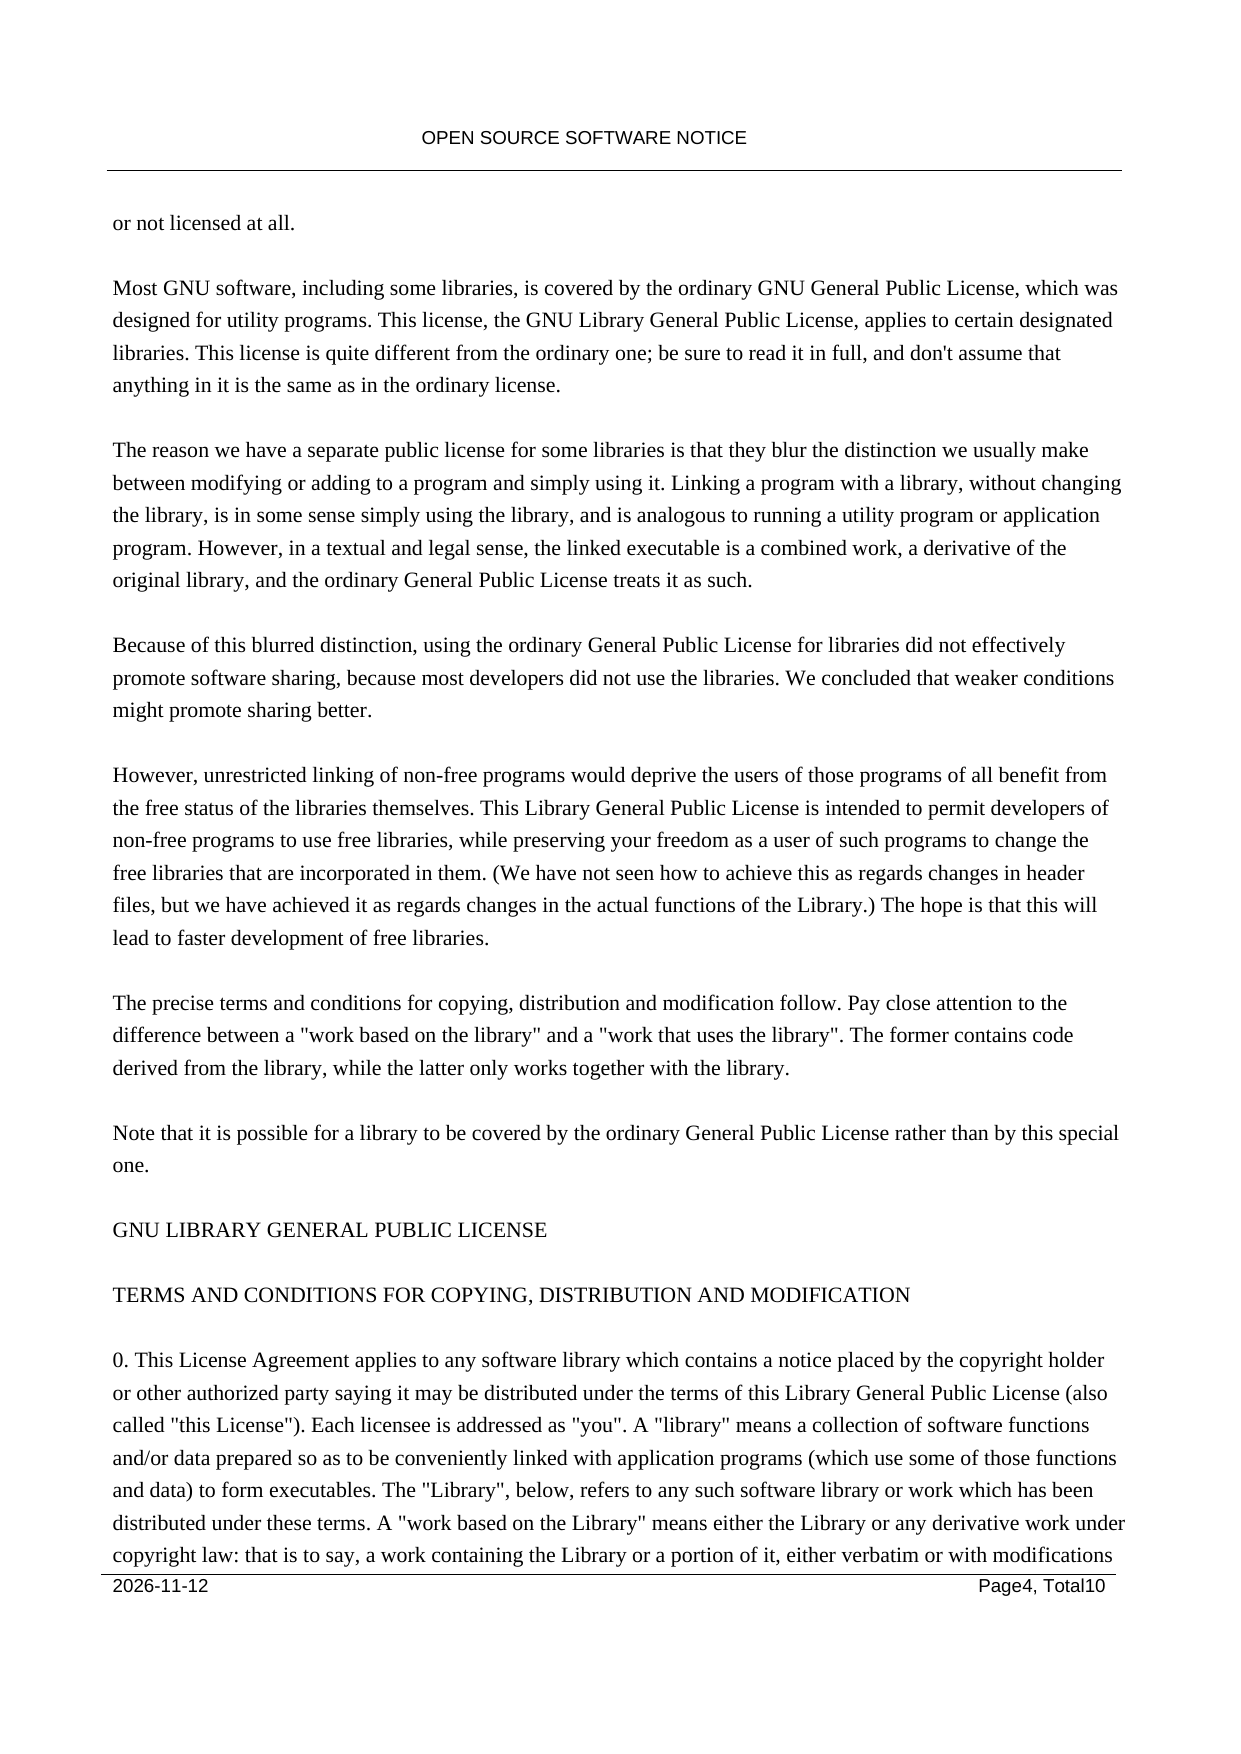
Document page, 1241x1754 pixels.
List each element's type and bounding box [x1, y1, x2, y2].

text [112, 206, 1128, 1571]
